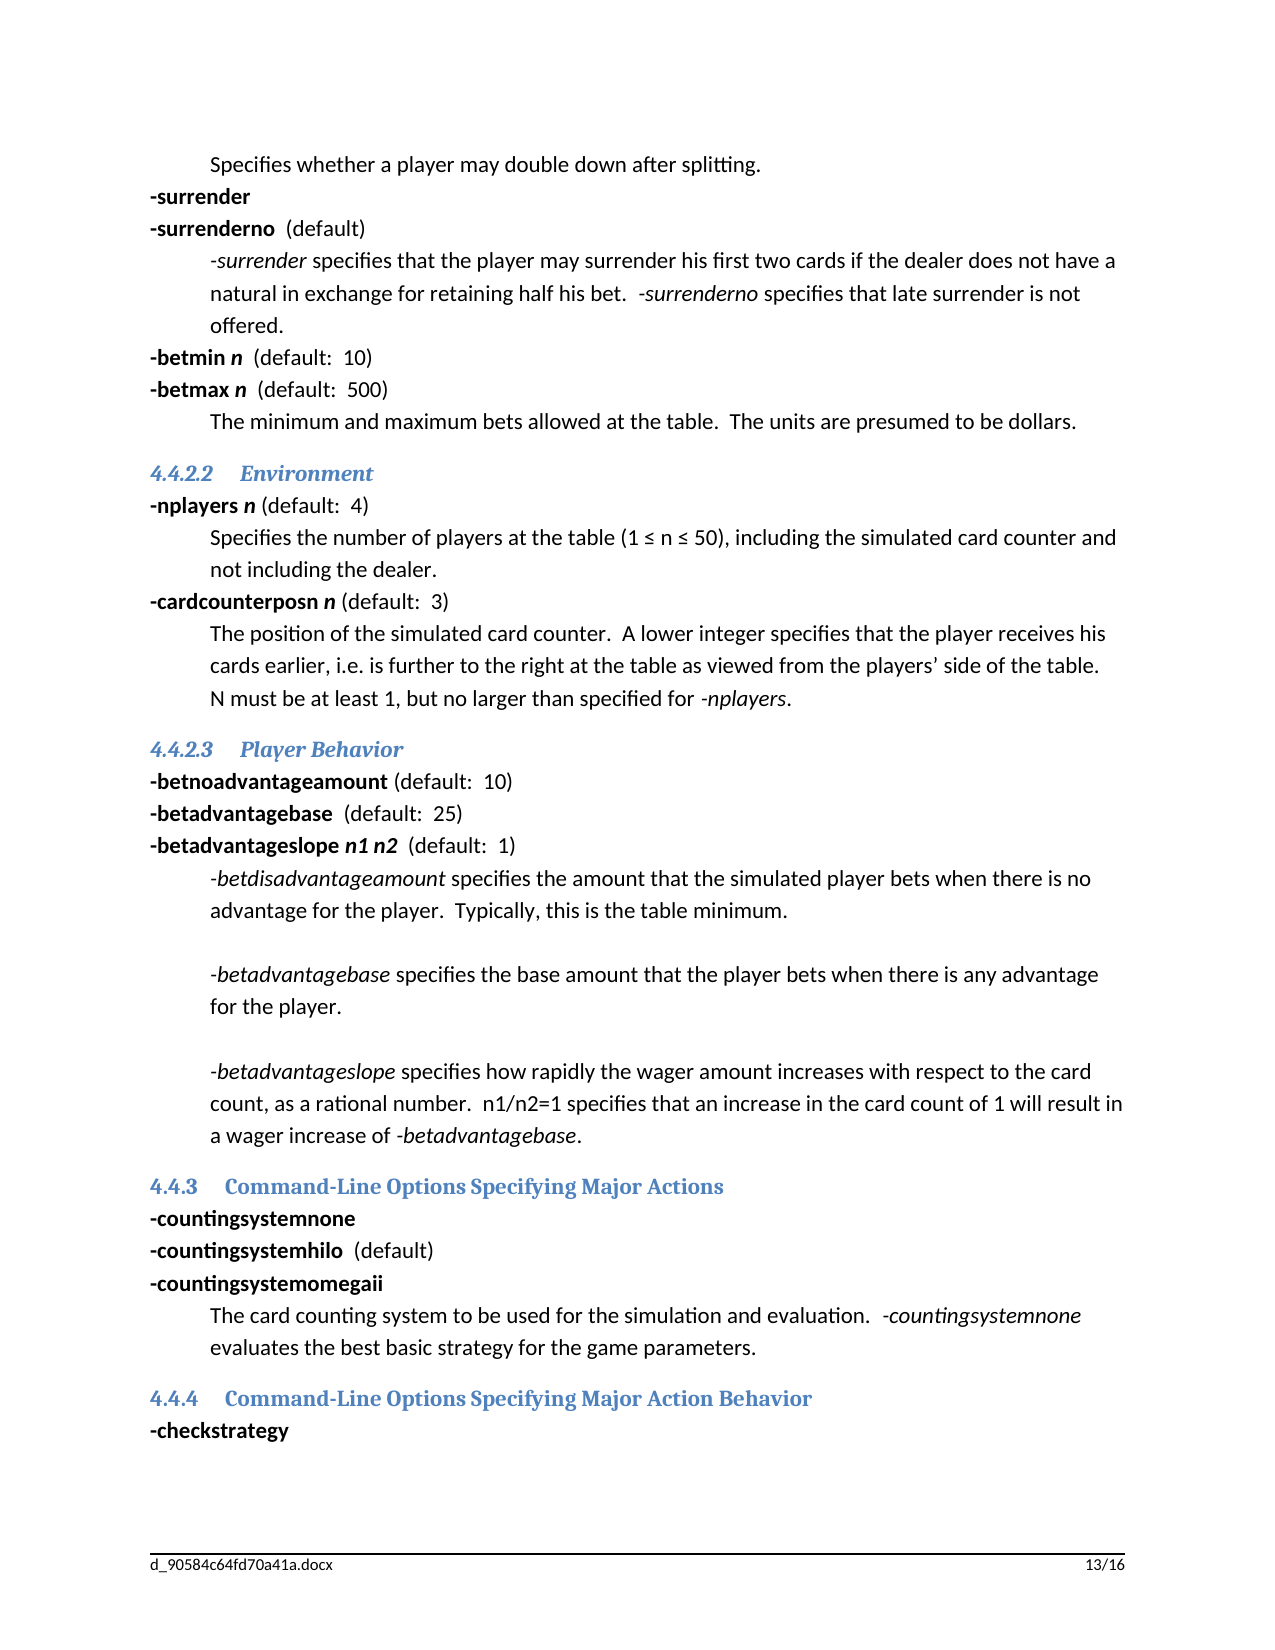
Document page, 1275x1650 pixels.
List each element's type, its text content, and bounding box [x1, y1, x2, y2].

text The position of the simulated card counter. A lower integer specifies that the player receives his cards earlier, i.e. is further to the right at the table as viewed from the players’ side of the table. N must be at least 1, but no larger than specified for -nplayers. [210, 619, 1125, 712]
subtitle Command-Line Options Specifying Major Action Behavior [150, 1386, 1125, 1412]
text -countingsystemnone [150, 1204, 1125, 1232]
text -surrender [150, 182, 1125, 210]
subtitle Environment [150, 461, 1125, 487]
subtitle Command-Line Options Specifying Major Actions [150, 1174, 1125, 1201]
text -betadvantagebase (default: 25) [150, 799, 1125, 827]
text -checkstrategy [150, 1416, 1125, 1444]
text -nplayers n (default: 4) [150, 491, 1125, 519]
text The minimum and maximum bets allowed at the table. The units are presumed to be dollars. [210, 407, 1125, 436]
text -betmin n (default: 10) [150, 343, 1125, 371]
text -betadvantageslope n1 n2 (default: 1) [150, 831, 1125, 859]
text -countingsystemhilo (default) [150, 1237, 1125, 1264]
text Specifies whether a player may double down after splitting. [210, 150, 1125, 178]
text -betdisadvantageamount specifies the amount that the simulated player bets when there is no advantage for the player. Typically, this is the table minimum. -betadvantagebase specifies the base amount that the player bets when there is any advantage for the player. -betadvantageslope specifies how rapidly the wager amount increases with respect to the card count, as a rational number. n1/n2=1 specifies that an increase in the card count of 1 will result in a wager increase of -betadvantagebase. [210, 864, 1125, 1149]
text -countingsystemomegaii [150, 1269, 1125, 1297]
text -surrender specifies that the player may surrender his first two cards if the dealer does not have a natural in exchange for retaining half his bet. -surrenderno specifies that late surrender is not offered. [210, 247, 1125, 339]
text -betmax n (default: 500) [150, 375, 1125, 403]
subtitle Player Behavior [150, 737, 1125, 763]
text The card counting system to be used for the simulation and evaluation. -countingsystemnone evaluates the best basic strategy for the game parameters. [210, 1301, 1125, 1361]
text -cardcounterposn n (default: 3) [150, 587, 1125, 615]
text -surrenderno (default) [150, 214, 1125, 242]
text -betnoadvantageamount (default: 10) [150, 767, 1125, 795]
text Specifies the number of players at the table (1 ≤ n ≤ 50), including the simulated card counter and not including the dealer. [210, 523, 1125, 583]
